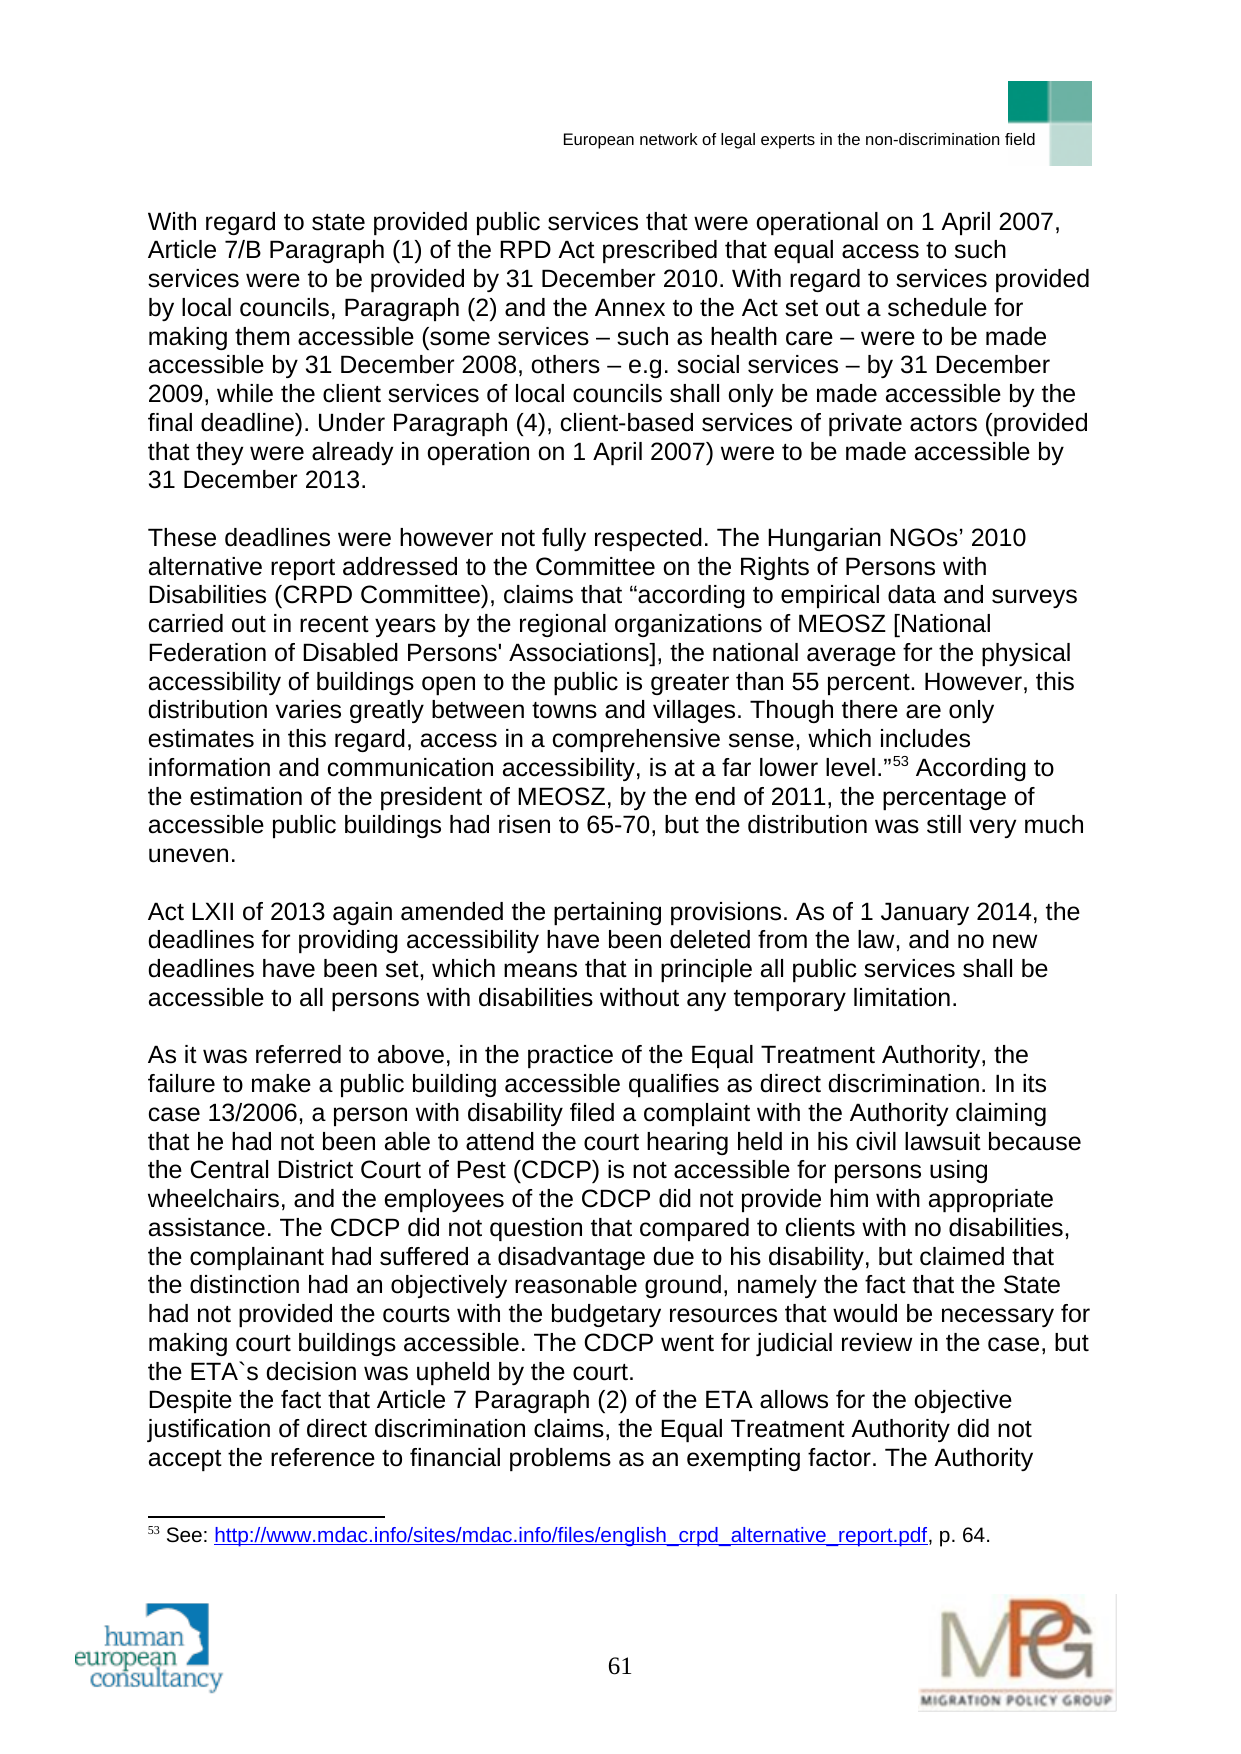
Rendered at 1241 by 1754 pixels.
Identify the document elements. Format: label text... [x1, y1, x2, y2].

picture [918, 1594, 1118, 1713]
text Act LXII of 2013 again amended the pertaining provisions. As of 1 January 2014, the deadlines for providing accessibility have been deleted from the law, and no new deadlines have been set, which means that in principle all public services shall be accessible to all persons with disabilities without any temporary limitation. [148, 897, 1092, 1012]
picture [75, 1602, 228, 1695]
text These deadlines were however not fully respected. The Hungarian NGOs’ 2010 alternative report addressed to the Committee on the Rights of Persons with Disabilities (CRPD Committee), claims that “according to empirical data and surveys carried out in recent years by the regional organizations of MEOSZ [National Federation of Disabled Persons' Associations], the national average for the physical accessibility of buildings open to the public is greater than 55 percent. However, this distribution varies greatly between towns and villages. Though there are only estimates in this regard, access in a comprehensive sense, which includes information and communication accessibility, is at a far lower level.” According to the estimation of the president of MEOSZ, by the end of 2011, the percentage of accessible public buildings had risen to 65-70, but the distribution was still very much uneven. [148, 523, 1092, 868]
picture [1008, 81, 1092, 166]
text As it was referred to above, in the practice of the Equal Treatment Authority, the failure to make a public building accessible qualifies as direct discrimination. In its case 13/2006, a person with disability filed a complaint with the Authority claiming that he had not been able to attend the court hearing held in his civil lawsuit because the Central District Court of Pest (CDCP) is not accessible for persons using wheelchairs, and the employees of the CDCP did not provide him with appropriate assistance. The CDCP did not question that compared to clients with no disabilities, the complainant had suffered a disadvantage due to his disability, but claimed that the distinction had an objectively reasonable ground, namely the fact that the State had not provided the courts with the budgetary resources that would be necessary for making court buildings accessible. The CDCP went for judicial review in the case, but the ETA`s decision was upheld by the court. [148, 1041, 1092, 1386]
text With regard to state provided public services that were operational on 1 April 2007, Article 7/B Paragraph (1) of the RPD Act prescribed that equal access to such services were to be provided by 31 December 2010. With regard to services provided by local councils, Paragraph (2) and the Annex to the Act set out a schedule for making them accessible (some services – such as health care – were to be made accessible by 31 December 2008, others – e.g. social services – by 31 December 2009, while the client services of local councils shall only be made accessible by the final deadline). Under Paragraph (4), client-based services of private actors (provided that they were already in operation on 1 April 2007) were to be made accessible by 31 December 2013. [148, 207, 1092, 494]
